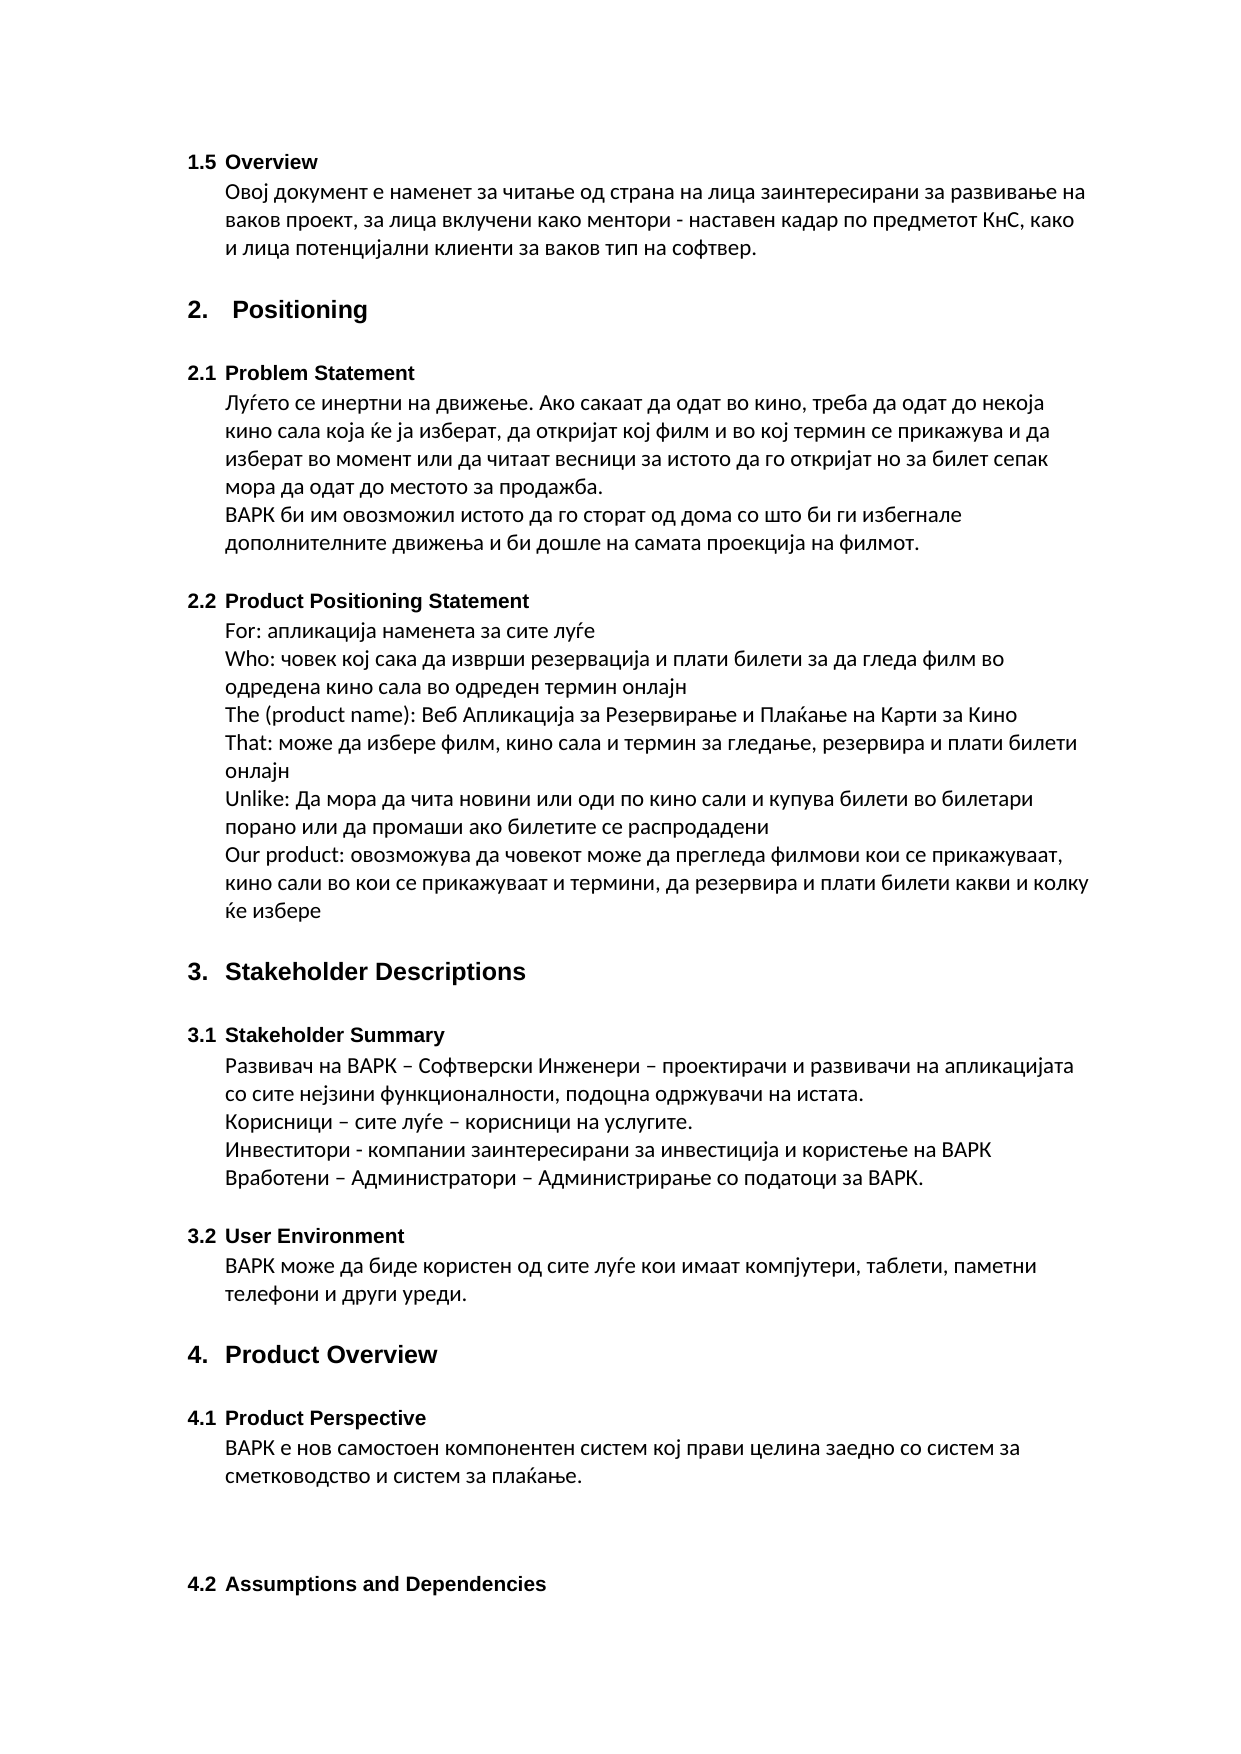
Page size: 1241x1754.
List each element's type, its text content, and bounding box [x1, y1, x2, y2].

list User Environment [187, 1224, 1090, 1248]
list Stakeholder Descriptions [187, 957, 1090, 986]
list Positioning [187, 294, 1090, 323]
text Our product: овозможува да човекот може да прегледа филмови кои се прикажуваат, кино сали во кои се прикажуваат и термини, да резервира и плати билети какви и колку ќе избере [225, 840, 1090, 924]
text ВАРК е нов самостоен компонентен систем кој прави целина заедно со систем за сметководство и систем за плаќање. [225, 1433, 1090, 1489]
text That: може да избере филм, кино сала и термин за гледање, резервира и плати билети онлајн [225, 728, 1090, 784]
text Овој документ е наменет за читање од страна на лица заинтересирани за развивање на ваков проект, за лица вклучени како ментори - наставен кадар по предметот КнС, како и лица потенцијални клиенти за ваков тип на софтвер. [225, 177, 1090, 262]
list Overview [187, 150, 1090, 174]
text Вработени – Администратори – Администрирање со податоци за ВАРК. [225, 1163, 1090, 1191]
text The (product name): Веб Апликација за Резервирање и Плаќање на Карти за Кино [225, 700, 1090, 728]
list Product Perspective [187, 1406, 1090, 1429]
list Assumptions and Dependencies [187, 1572, 1090, 1596]
text Луѓето се инертни на движење. Ако сакаат да одат во кино, треба да одат до некоја кино сала која ќе ја изберат, да откријат кој филм и во кој термин се прикажува и да изберат во момент или да читаат весници за истото да го откријат но за билет сепак мора да одат до местото за продажба. [225, 388, 1090, 500]
text Инвеститори - компании заинтересирани за инвестиција и користење на ВАРК [225, 1135, 1090, 1163]
text Who: човек кој сака да изврши резервација и плати билети за да гледа филм во одредена кино сала во одреден термин онлајн [225, 644, 1090, 700]
text Развивач на ВАРК – Софтверски Инженери – проектирачи и развивачи на апликацијата со сите нејзини функционалности, подоцна одржувачи на истата. [225, 1051, 1090, 1107]
list Product Positioning Statement [187, 588, 1090, 612]
list Problem Statement [187, 361, 1090, 384]
text Unlike: Да мора да чита новини или оди по кино сали и купува билети во билетари порано или да промаши ако билетите се распродадени [225, 784, 1090, 840]
text ВАРК би им овозможил истото да го сторат од дома со што би ги избегнале дополнителните движења и би дошле на самата проекција на филмот. [225, 500, 1090, 556]
text Корисници – сите луѓе – корисници на услугите. [225, 1107, 1090, 1135]
text ВАРК може да биде користен од сите луѓе кои имаат компјутери, таблети, паметни телефони и други уреди. [225, 1251, 1090, 1307]
list Stakeholder Summary [187, 1023, 1090, 1047]
list Product Overview [187, 1339, 1090, 1368]
text For: апликација наменета за сите луѓе [225, 616, 1090, 644]
